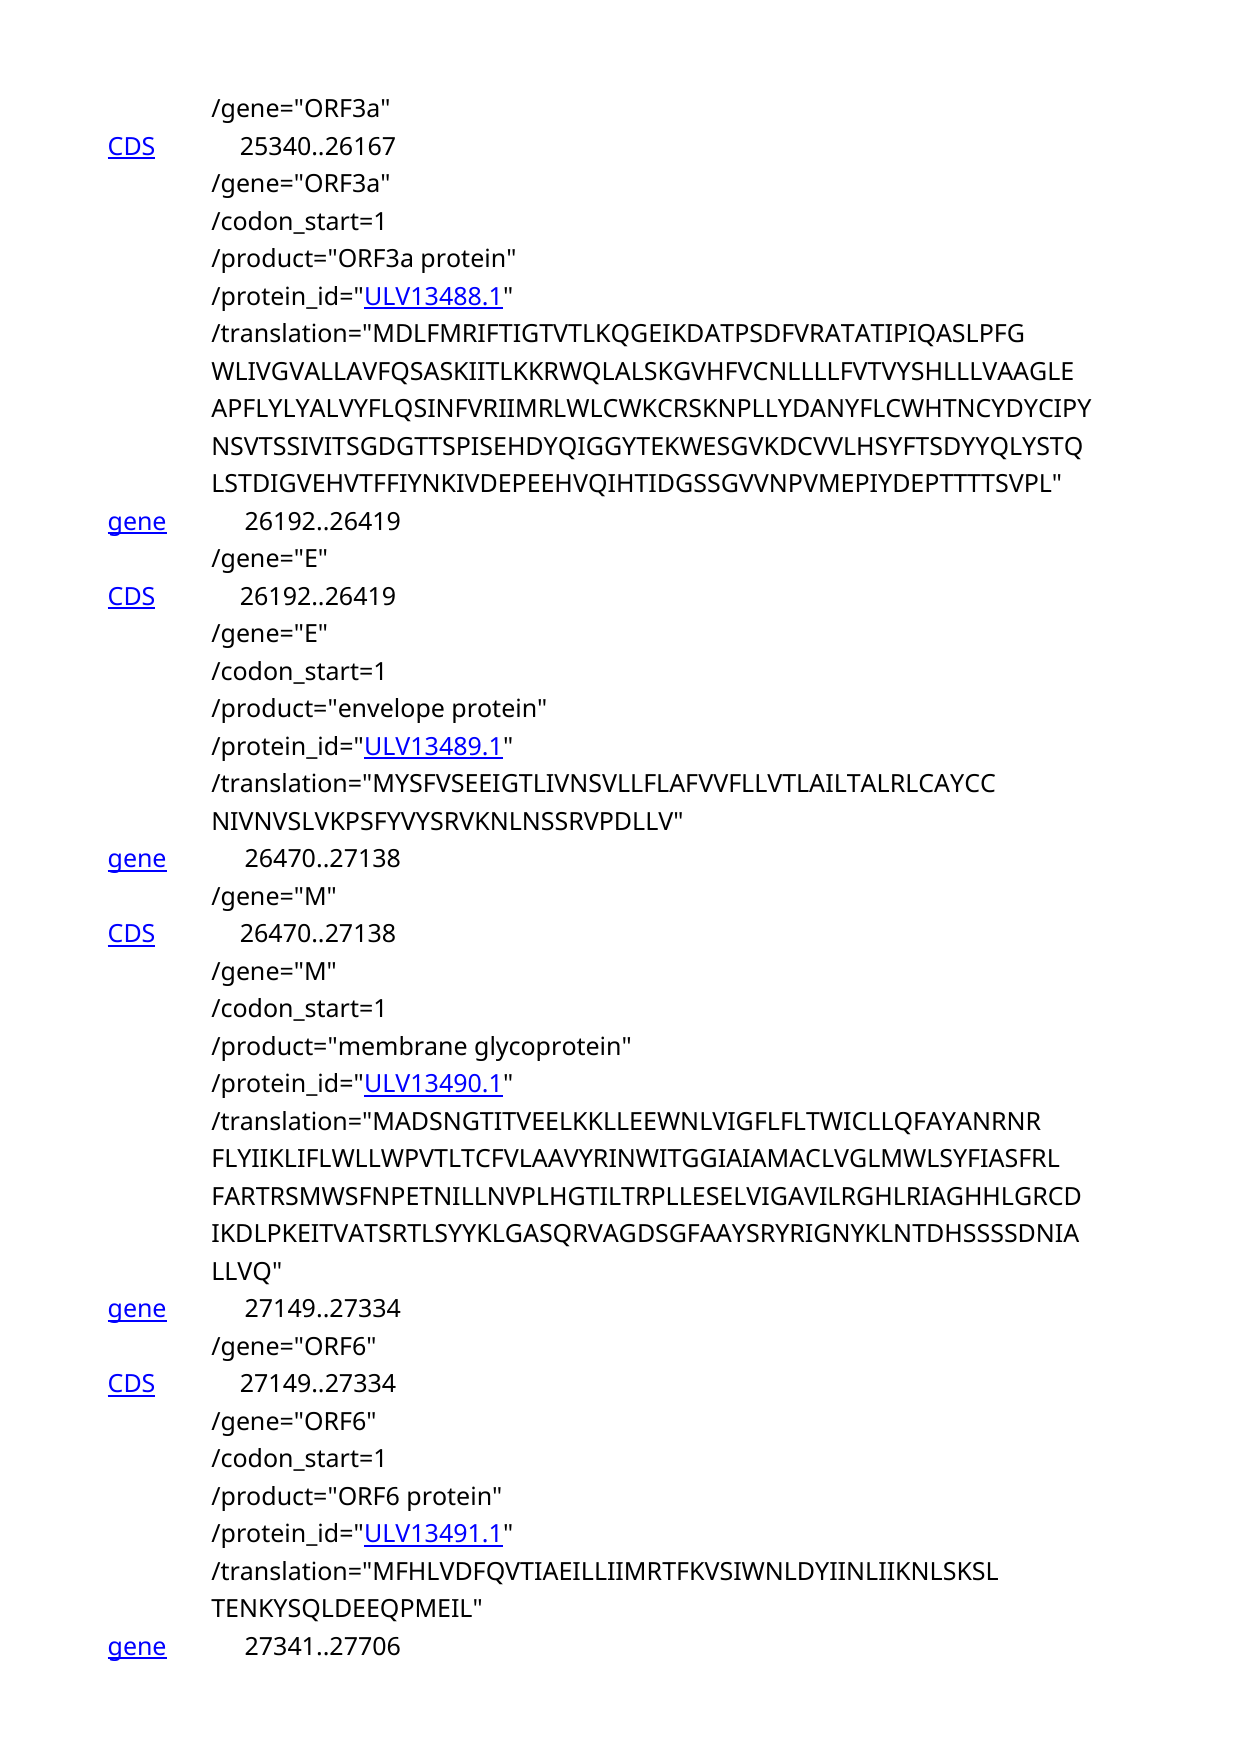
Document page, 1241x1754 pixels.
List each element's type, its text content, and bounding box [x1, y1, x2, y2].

text /translation="MDLFMRIFTIGTVTLKQGEIKDATPSDFVRATATIPIQASLPFG [75, 314, 1165, 352]
text NIVNVSLVKPSFYVYSRVKNLNSSRVPDLLV" [75, 802, 1165, 839]
text /translation="MFHLVDFQVTIAEILLIIMRTFKVSIWNLDYIINLIIKNLSKSL [75, 1552, 1165, 1589]
text FARTRSMWSFNPETNILLNVPLHGTILTRPLLESELVIGAVILRGHLRIAGHHLGRCD [75, 1177, 1165, 1214]
text IKDLPKEITVATSRTLSYYKLGASQRVAGDSGFAAYSRYRIGNYKLNTDHSSSSDNIA [75, 1214, 1165, 1252]
text /gene="ORF3a" [75, 89, 1165, 127]
text LLVQ" [75, 1252, 1165, 1289]
text /protein_id="ULV13489.1" [75, 727, 1165, 764]
text NSVTSSIVITSGDGTTSPISEHDYQIGGYTEKWESGVKDCVVLHSYFTSDYYQLYSTQ [75, 427, 1165, 464]
text APFLYLYALVYFLQSINFVRIIMRLWLCWKCRSKNPLLYDANYFLCWHTNCYDYCIPY [75, 389, 1165, 427]
text /protein_id="ULV13491.1" [75, 1514, 1165, 1552]
text /protein_id="ULV13488.1" [75, 277, 1165, 314]
text /gene="ORF3a" [75, 164, 1165, 202]
text /product="membrane glycoprotein" [75, 1027, 1165, 1064]
text /translation="MYSFVSEEIGTLIVNSVLLFLAFVVFLLVTLAILTALRLCAYCC [75, 764, 1165, 802]
text CDS 25340..26167 [75, 127, 1165, 164]
text gene 26470..27138 [75, 839, 1165, 877]
text /product="ORF3a protein" [75, 239, 1165, 277]
text /gene="M" [75, 877, 1165, 914]
text WLIVGVALLAVFQSASKIITLKKRWQLALSKGVHFVCNLLLLFVTVYSHLLLVAAGLE [75, 352, 1165, 389]
text gene 27341..27706 [75, 1627, 1165, 1664]
text TENKYSQLDEEQPMEIL" [75, 1589, 1165, 1627]
text /protein_id="ULV13490.1" [75, 1064, 1165, 1102]
text CDS 26192..26419 [75, 577, 1165, 614]
text /gene="ORF6" [75, 1402, 1165, 1439]
text /product="ORF6 protein" [75, 1477, 1165, 1514]
text /codon_start=1 [75, 1439, 1165, 1477]
text /codon_start=1 [75, 989, 1165, 1027]
text gene 26192..26419 [75, 502, 1165, 539]
text /gene="E" [75, 539, 1165, 577]
text LSTDIGVEHVTFFIYNKIVDEPEEHVQIHTIDGSSGVVNPVMEPIYDEPTTTTSVPL" [75, 464, 1165, 502]
text CDS 27149..27334 [75, 1364, 1165, 1402]
text /gene="E" [75, 614, 1165, 652]
text /translation="MADSNGTITVEELKKLLEEWNLVIGFLFLTWICLLQFAYANRNR [75, 1102, 1165, 1139]
text /product="envelope protein" [75, 689, 1165, 727]
text /gene="ORF6" [75, 1327, 1165, 1364]
text FLYIIKLIFLWLLWPVTLTCFVLAAVYRINWITGGIAIAMACLVGLMWLSYFIASFRL [75, 1139, 1165, 1177]
text /codon_start=1 [75, 202, 1165, 239]
text /codon_start=1 [75, 652, 1165, 689]
text /gene="M" [75, 952, 1165, 989]
text gene 27149..27334 [75, 1289, 1165, 1327]
text CDS 26470..27138 [75, 914, 1165, 952]
